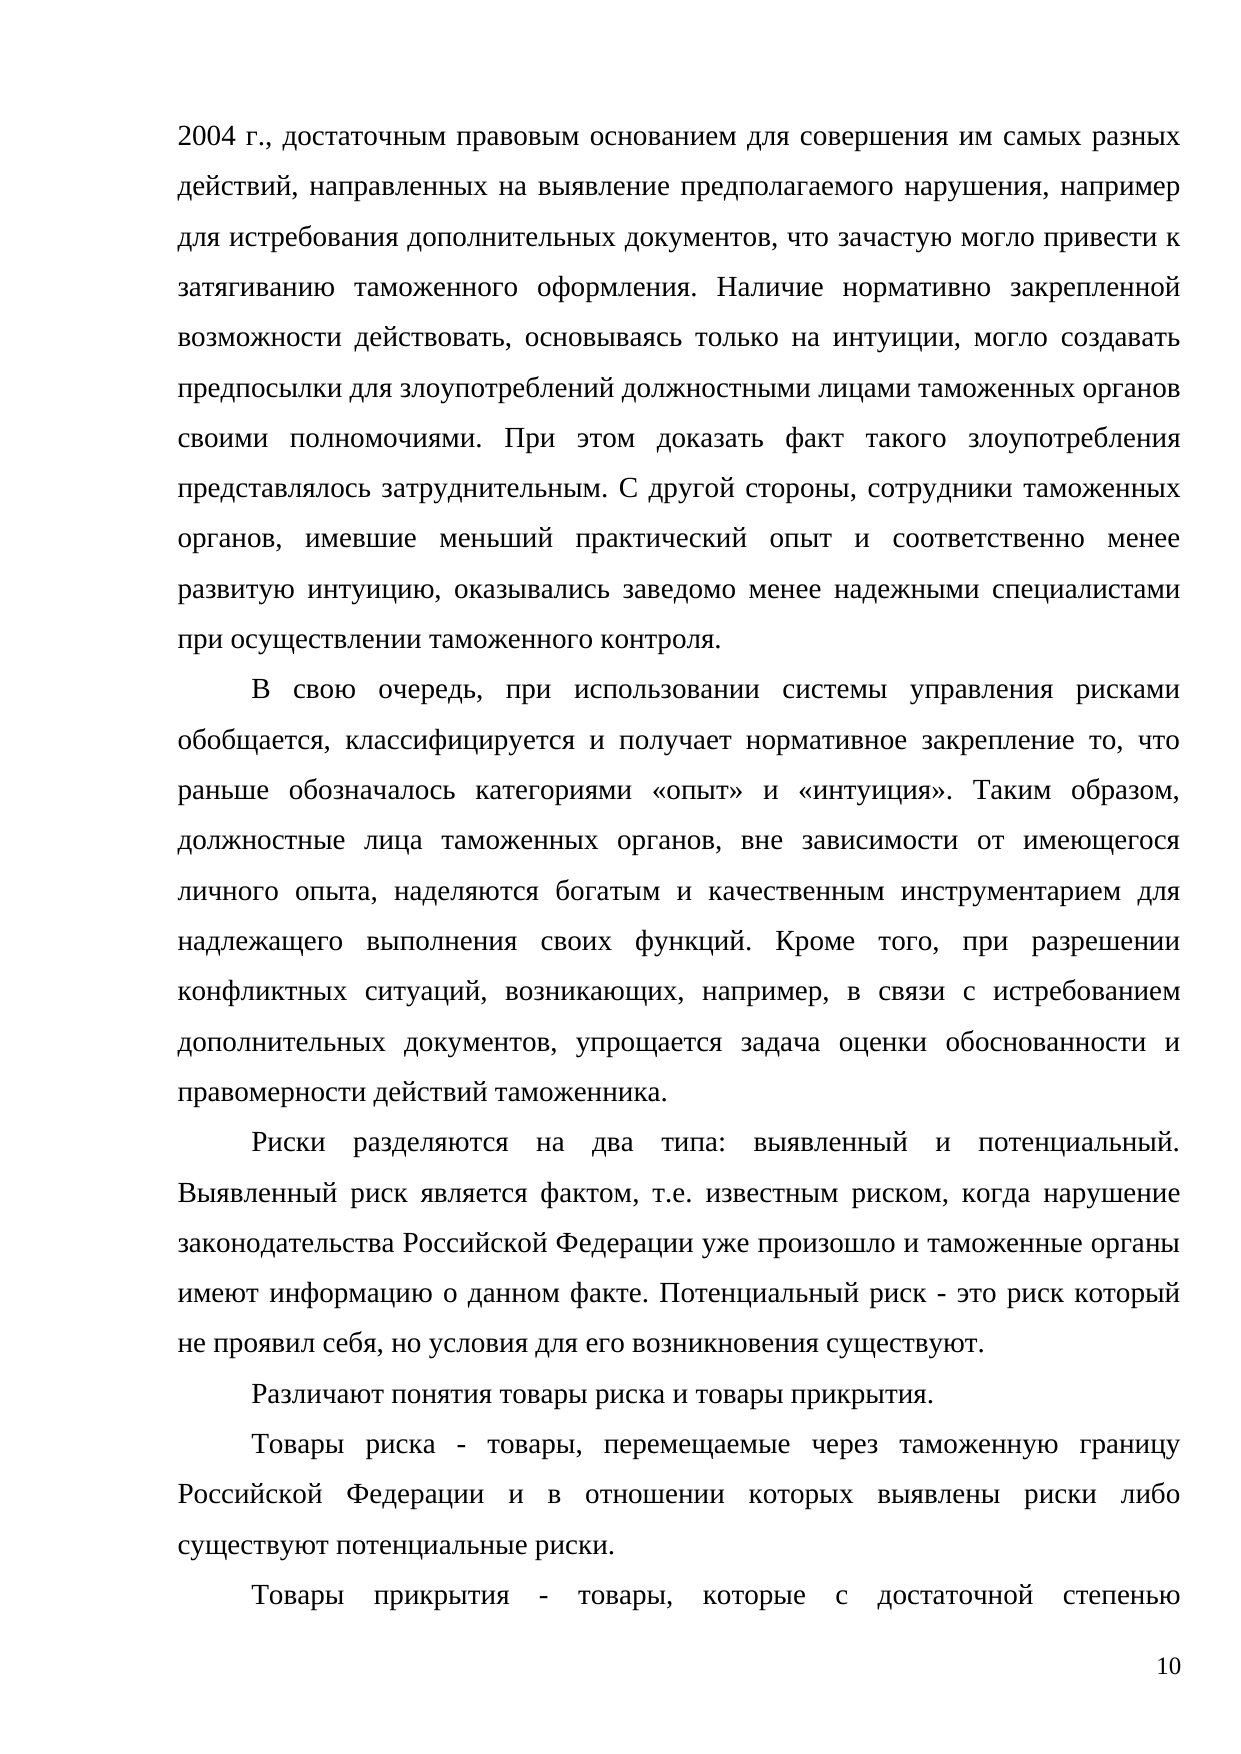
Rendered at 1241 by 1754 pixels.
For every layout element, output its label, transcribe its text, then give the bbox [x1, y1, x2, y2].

text В свою очередь, при использовании системы управления рисками обобщается, классифицируется и получает нормативное закрепление то, что раньше обозначалось категориями «опыт» и «интуиция». Таким образом, должностные лица таможенных органов, вне зависимости от имеющегося личного опыта, наделяются богатым и качественным инструментарием для надлежащего выполнения своих функций. Кроме того, при разрешении конфликтных ситуаций, возникающих, например, в связи с истребованием дополнительных документов, упрощается задача оценки обоснованности и правомерности действий таможенника. [177, 672, 1181, 1108]
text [177, 118, 1181, 655]
text Различают понятия товары риска и товары прикрытия. [177, 1376, 1181, 1409]
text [177, 1577, 1181, 1611]
text Риски разделяются на два типа: выявленный и потенциальный. Выявленный риск является фактом, т.е. известным риском, когда нарушение законодательства Российской Федерации уже произошло и таможенные органы имеют информацию о данном факте. Потенциальный риск - это риск который не проявил себя, но условия для его возникновения существуют. [177, 1124, 1181, 1359]
text Товары риска - товары, перемещаемые через таможенную границу Российской Федерации и в отношении которых выявлены риски либо существуют потенциальные риски. [177, 1426, 1181, 1560]
